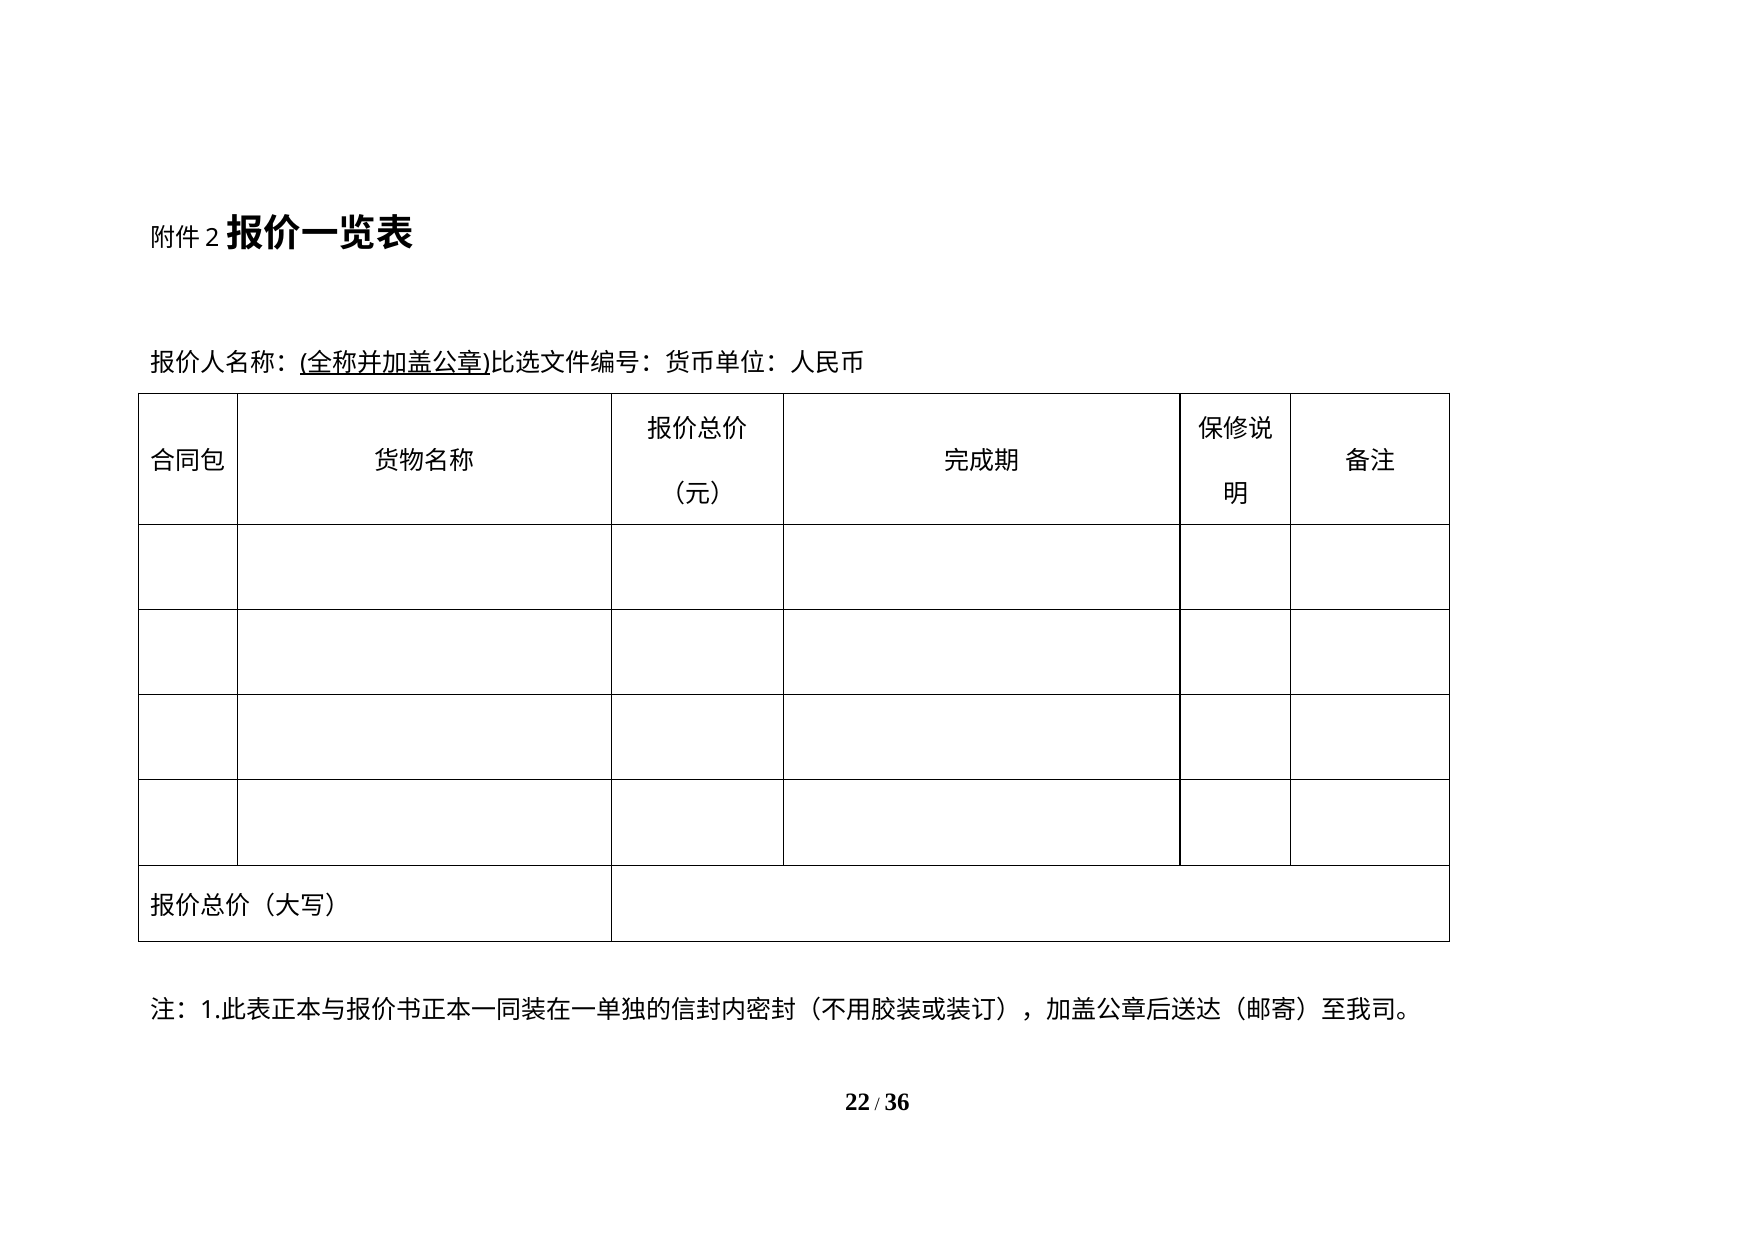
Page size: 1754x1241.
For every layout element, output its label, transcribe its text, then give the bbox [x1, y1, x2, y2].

table_cell [238, 780, 611, 865]
table_cell [238, 695, 611, 779]
table_cell [784, 695, 1179, 779]
table_cell [1181, 610, 1290, 694]
table_cell [139, 695, 237, 779]
table_cell 报价总价（大写） [139, 866, 611, 941]
table_cell [612, 525, 783, 609]
table_header 报价总价（元） [612, 394, 783, 524]
table_cell [1291, 695, 1449, 779]
table_cell [1181, 525, 1290, 609]
table_cell [612, 610, 783, 694]
table_cell [238, 610, 611, 694]
table_cell [1291, 780, 1449, 865]
table_cell [1181, 780, 1290, 865]
table_cell [1291, 525, 1449, 609]
table_cell [1181, 695, 1290, 779]
table_header 备注 [1291, 394, 1449, 524]
text 报价人名称：(全称并加盖公章)比选文件编号：货币单位：人民币 [150, 328, 1604, 393]
table_header 合同包 [139, 394, 237, 524]
table_cell [784, 610, 1179, 694]
table_cell [238, 525, 611, 609]
table_cell [139, 610, 237, 694]
table_header 完成期 [784, 394, 1179, 524]
table_cell [784, 525, 1179, 609]
text 附件2 报价一览表 [150, 198, 1604, 263]
table_header 货物名称 [238, 394, 611, 524]
table_cell [612, 866, 1449, 941]
table_cell [139, 780, 237, 865]
table_cell [1291, 610, 1449, 694]
table_cell [612, 780, 783, 865]
table_cell [784, 780, 1179, 865]
table_header 保修说明 [1181, 394, 1290, 524]
table_cell [139, 525, 237, 609]
table_cell [612, 695, 783, 779]
text 注：1.此表正本与报价书正本一同装在一单独的信封内密封（不用胶装或装订），加盖公章后送达（邮寄）至我司。 [150, 975, 1604, 1040]
